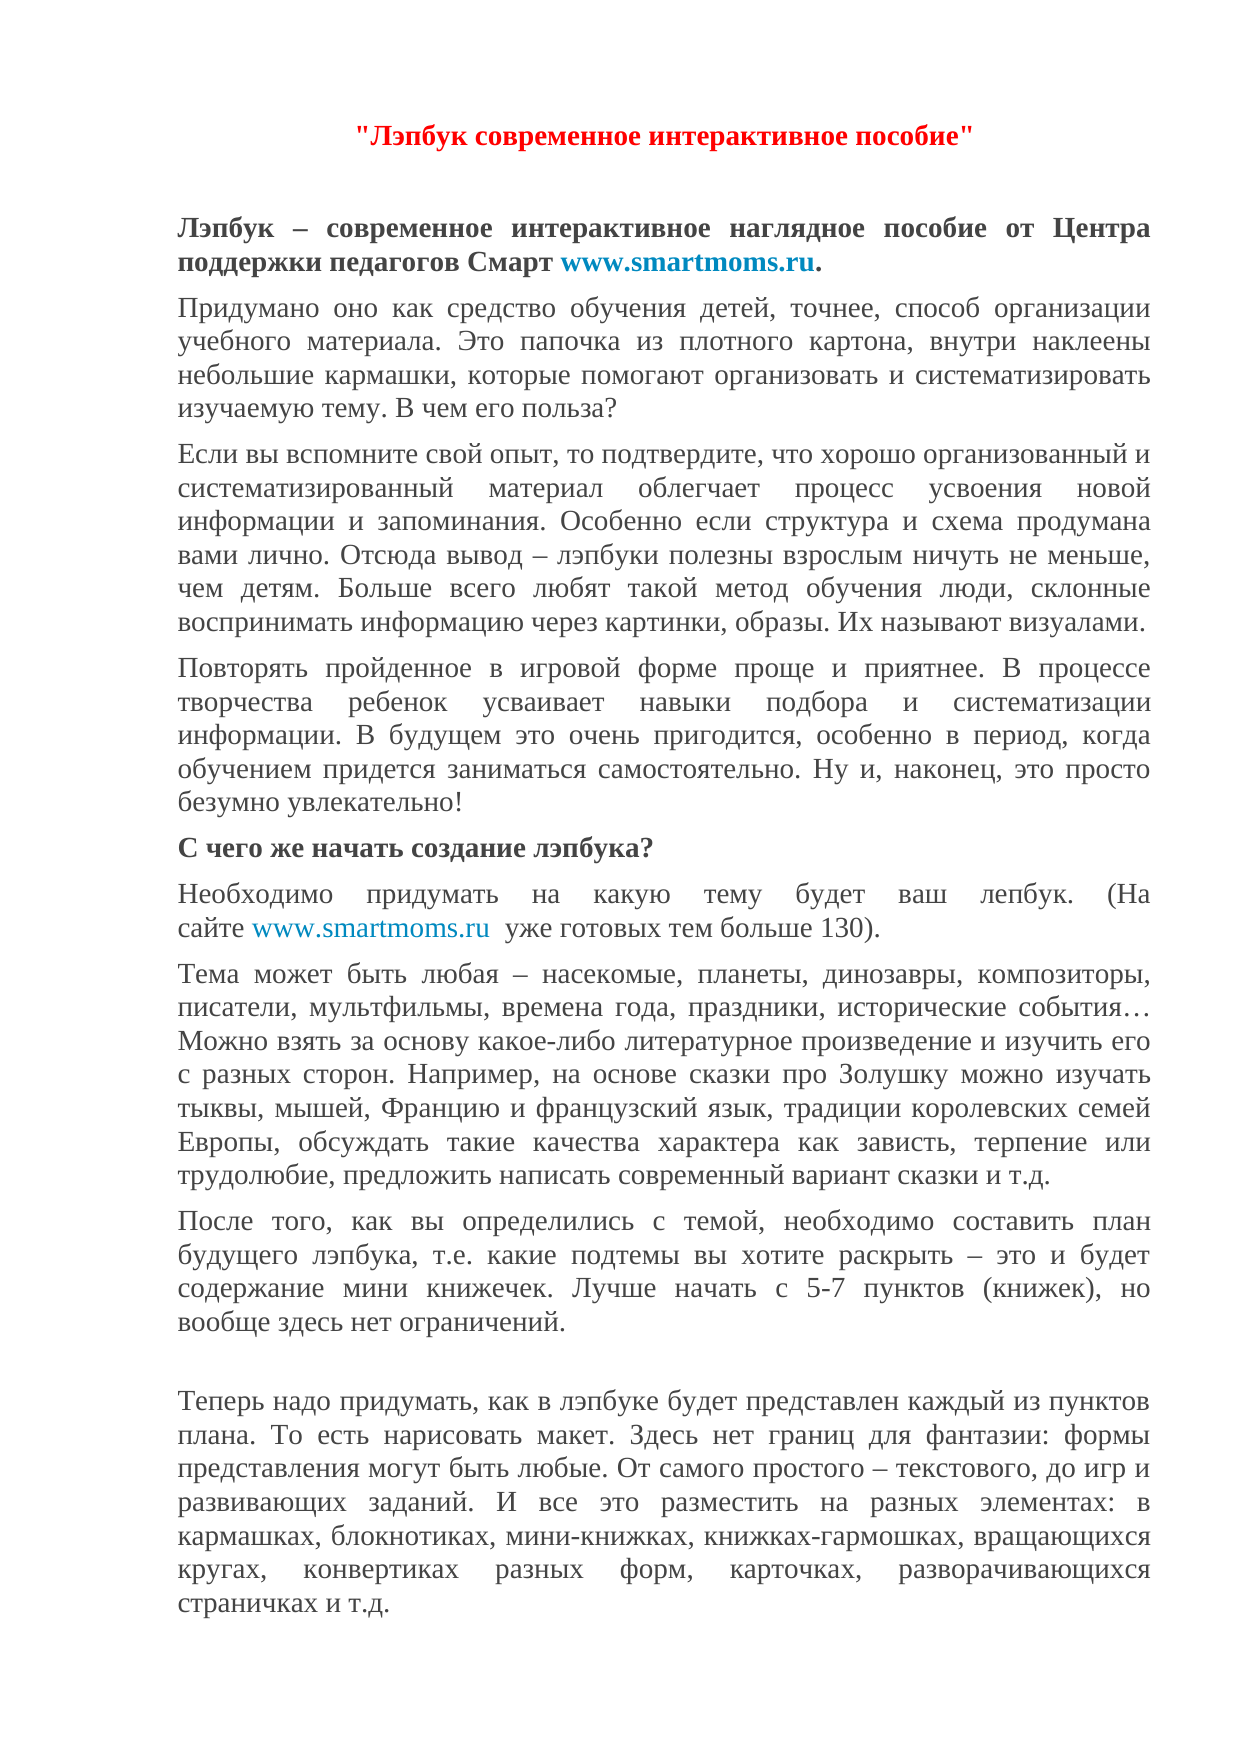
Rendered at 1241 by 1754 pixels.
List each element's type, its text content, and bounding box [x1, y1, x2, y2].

text Повторять пройденное в игровой форме проще и приятнее. В процессе творчества ребенок усваивает навыки подбора и систематизации информации. В будущем это очень пригодится, особенно в период, когда обучением придется заниматься самостоятельно. Ну и, наконец, это просто безумно увлекательно! [177, 650, 1152, 818]
text Придумано оно как средство обучения детей, точнее, способ организации учебного материала. Это папочка из плотного картона, внутри наклеены небольшие кармашки, которые помогают организовать и систематизировать изучаемую тему. В чем его польза? [177, 290, 1152, 424]
text "Лэпбук современное интерактивное пособие" [177, 118, 1152, 152]
text Тема может быть любая – насекомые, планеты, динозавры, композиторы, писатели, мультфильмы, времена года, праздники, исторические события… Можно взять за основу какое-либо литературное произведение и изучить его с разных сторон. Например, на основе сказки про Золушку можно изучать тыквы, мышей, Францию и французский язык, традиции королевских семей Европы, обсуждать такие качества характера как зависть, терпение или трудолюбие, предложить написать современный вариант сказки и т.д. [177, 956, 1152, 1191]
text После того, как вы определились с темой, необходимо составить план будущего лэпбука, т.е. какие подтемы вы хотите раскрыть – это и будет содержание мини книжечек. Лучше начать с 5-7 пунктов (книжек), но вообще здесь нет ограничений. [177, 1203, 1152, 1337]
text Теперь надо придумать, как в лэпбуке будет представлен каждый из пунктов плана. То есть нарисовать макет. Здесь нет границ для фантазии: формы представления могут быть любые. От самого простого – текстового, до игр и развивающих заданий. И все это разместить на разных элементах: в кармашках, блокнотиках, мини-книжках, книжках-гармошках, вращающихся кругах, конвертиках разных форм, карточках, разворачивающихся страничках и т.д. [177, 1350, 1152, 1618]
text Если вы вспомните свой опыт, то подтвердите, что хорошо организованный и систематизированный материал облегчает процесс усвоения новой информации и запоминания. Особенно если структура и схема продумана вами лично. Отсюда вывод – лэпбуки полезны взрослым ничуть не меньше, чем детям. Больше всего любят такой метод обучения люди, склонные воспринимать информацию через картинки, образы. Их называют визуалами. [177, 436, 1152, 638]
text Необходимо придумать на какую тему будет ваш лепбук. (На сайте www.smartmoms.ru уже готовых тем больше 130). [177, 876, 1152, 943]
text С чего же начать создание лэпбука? [177, 830, 1152, 864]
text Лэпбук – современное интерактивное наглядное пособие от Центра поддержки педагогов Смарт www.smartmoms.ru. [177, 210, 1152, 277]
